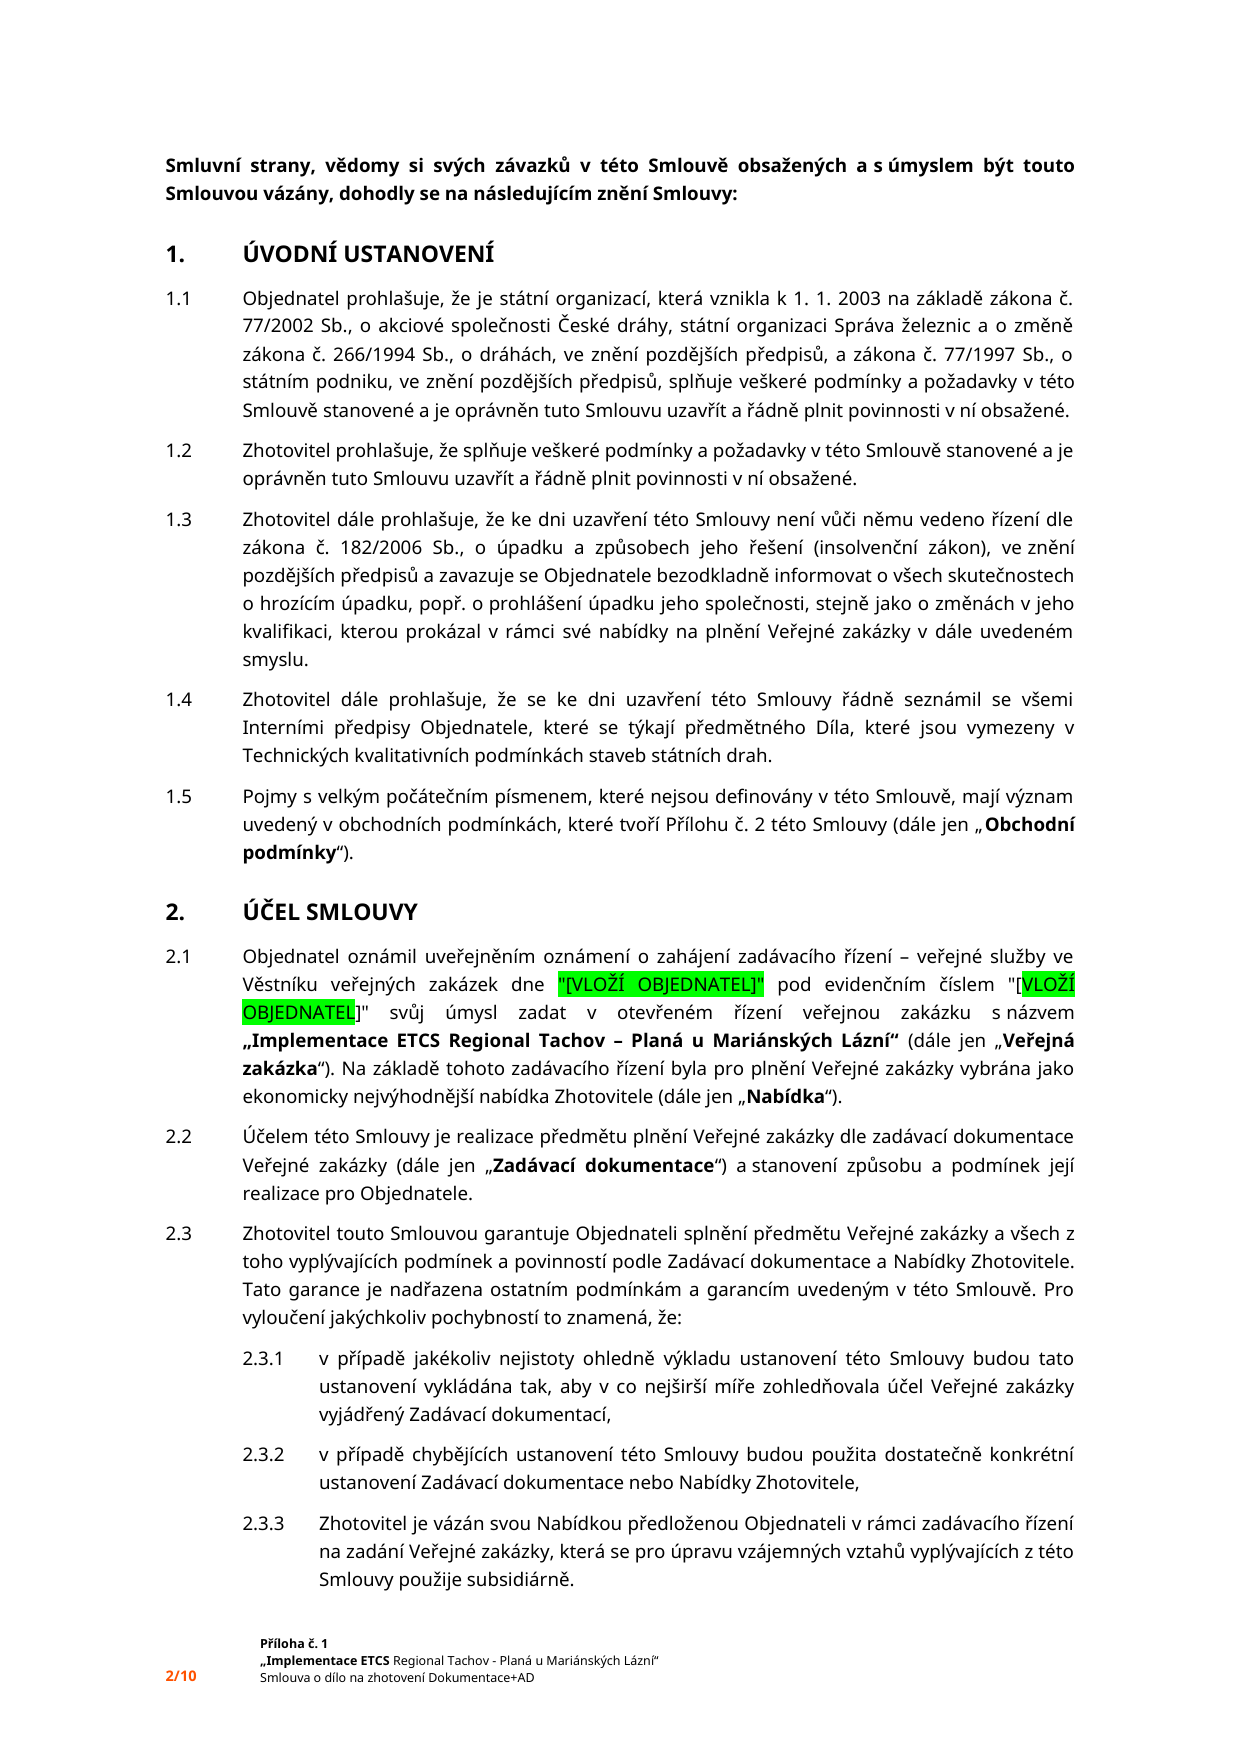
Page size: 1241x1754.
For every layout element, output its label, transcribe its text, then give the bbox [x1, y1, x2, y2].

text ÚVODNÍ USTANOVENÍ [165, 238, 1075, 269]
text Zhotovitel dále prohlašuje, že se ke dni uzavření této Smlouvy řádně seznámil se všemi Interními předpisy Objednatele, které se týkají předmětného Díla, které jsou vymezeny v Technických kvalitativních podmínkách staveb státních drah. [165, 687, 1075, 768]
text Objednatel prohlašuje, že je státní organizací, která vznikla k 1. 1. 2003 na základě zákona č. 77/2002 Sb., o akciové společnosti České dráhy, státní organizaci Správa železnic a o změně zákona č. 266/1994 Sb., o dráhách, ve znění pozdějších předpisů, a zákona č. 77/1997 Sb., o státním podniku, ve znění pozdějších předpisů, splňuje veškeré podmínky a požadavky v této Smlouvě stanovené a je oprávněn tuto Smlouvu uzavřít a řádně plnit povinnosti v ní obsažené. [165, 285, 1075, 422]
text Zhotovitel touto Smlouvou garantuje Objednateli splnění předmětu Veřejné zakázky a všech z toho vyplývajících podmínek a povinností podle Zadávací dokumentace a Nabídky Zhotovitele. Tato garance je nadřazena ostatním podmínkám a garancím uvedeným v této Smlouvě. Pro vyloučení jakýchkoliv pochybností to znamená, že: [165, 1220, 1075, 1330]
text Zhotovitel prohlašuje, že splňuje veškeré podmínky a požadavky v této Smlouvě stanovené a je oprávněn tuto Smlouvu uzavřít a řádně plnit povinnosti v ní obsažené. [165, 437, 1075, 491]
text Smluvní strany, vědomy si svých závazků v této Smlouvě obsažených a s úmyslem být touto Smlouvou vázány, dohodly se na následujícím znění Smlouvy: [165, 153, 1075, 206]
text ÚČEL SMLOUVY [165, 896, 1075, 928]
text Zhotovitel dále prohlašuje, že ke dni uzavření této Smlouvy není vůči němu vedeno řízení dle zákona č. 182/2006 Sb., o úpadku a způsobech jeho řešení (insolvenční zákon), ve znění pozdějších předpisů a zavazuje se Objednatele bezodkladně informovat o všech skutečnostech o hrozícím úpadku, popř. o prohlášení úpadku jeho společnosti, stejně jako o změnách v jeho kvalifikaci, kterou prokázal v rámci své nabídky na plnění Veřejné zakázky v dále uvedeném smyslu. [165, 506, 1075, 672]
text v případě chybějících ustanovení této Smlouvy budou použita dostatečně konkrétní ustanovení Zadávací dokumentace nebo Nabídky Zhotovitele, [242, 1442, 1075, 1495]
text Pojmy s velkým počátečním písmenem, které nejsou definovány v této Smlouvě, mají význam uvedený v obchodních podmínkách, které tvoří Přílohu č. 2 této Smlouvy (dále jen „Obchodní podmínky“). [165, 783, 1075, 865]
text v případě jakékoliv nejistoty ohledně výkladu ustanovení této Smlouvy budou tato ustanovení vykládána tak, aby v co nejširší míře zohledňovala účel Veřejné zakázky vyjádřený Zadávací dokumentací, [242, 1345, 1075, 1427]
text Objednatel oznámil uveřejněním oznámení o zahájení zadávacího řízení – veřejné služby ve Věstníku veřejných zakázek dne "[VLOŽÍ OBJEDNATEL]" pod evidenčním číslem "[VLOŽÍ OBJEDNATEL]" svůj úmysl zadat v otevřeném řízení veřejnou zakázku s názvem „Implementace ETCS Regional Tachov – Planá u Mariánských Lázní“ (dále jen „Veřejná zakázka“). Na základě tohoto zadávacího řízení byla pro plnění Veřejné zakázky vybrána jako ekonomicky nejvýhodnější nabídka Zhotovitele (dále jen „Nabídka“). [165, 943, 1075, 1109]
text Účelem této Smlouvy je realizace předmětu plnění Veřejné zakázky dle zadávací dokumentace Veřejné zakázky (dále jen „Zadávací dokumentace“) a stanovení způsobu a podmínek její realizace pro Objednatele. [165, 1124, 1075, 1205]
text Zhotovitel je vázán svou Nabídkou předloženou Objednateli v rámci zadávacího řízení na zadání Veřejné zakázky, která se pro úpravu vzájemných vztahů vyplývajících z této Smlouvy použije subsidiárně. [242, 1510, 1075, 1592]
